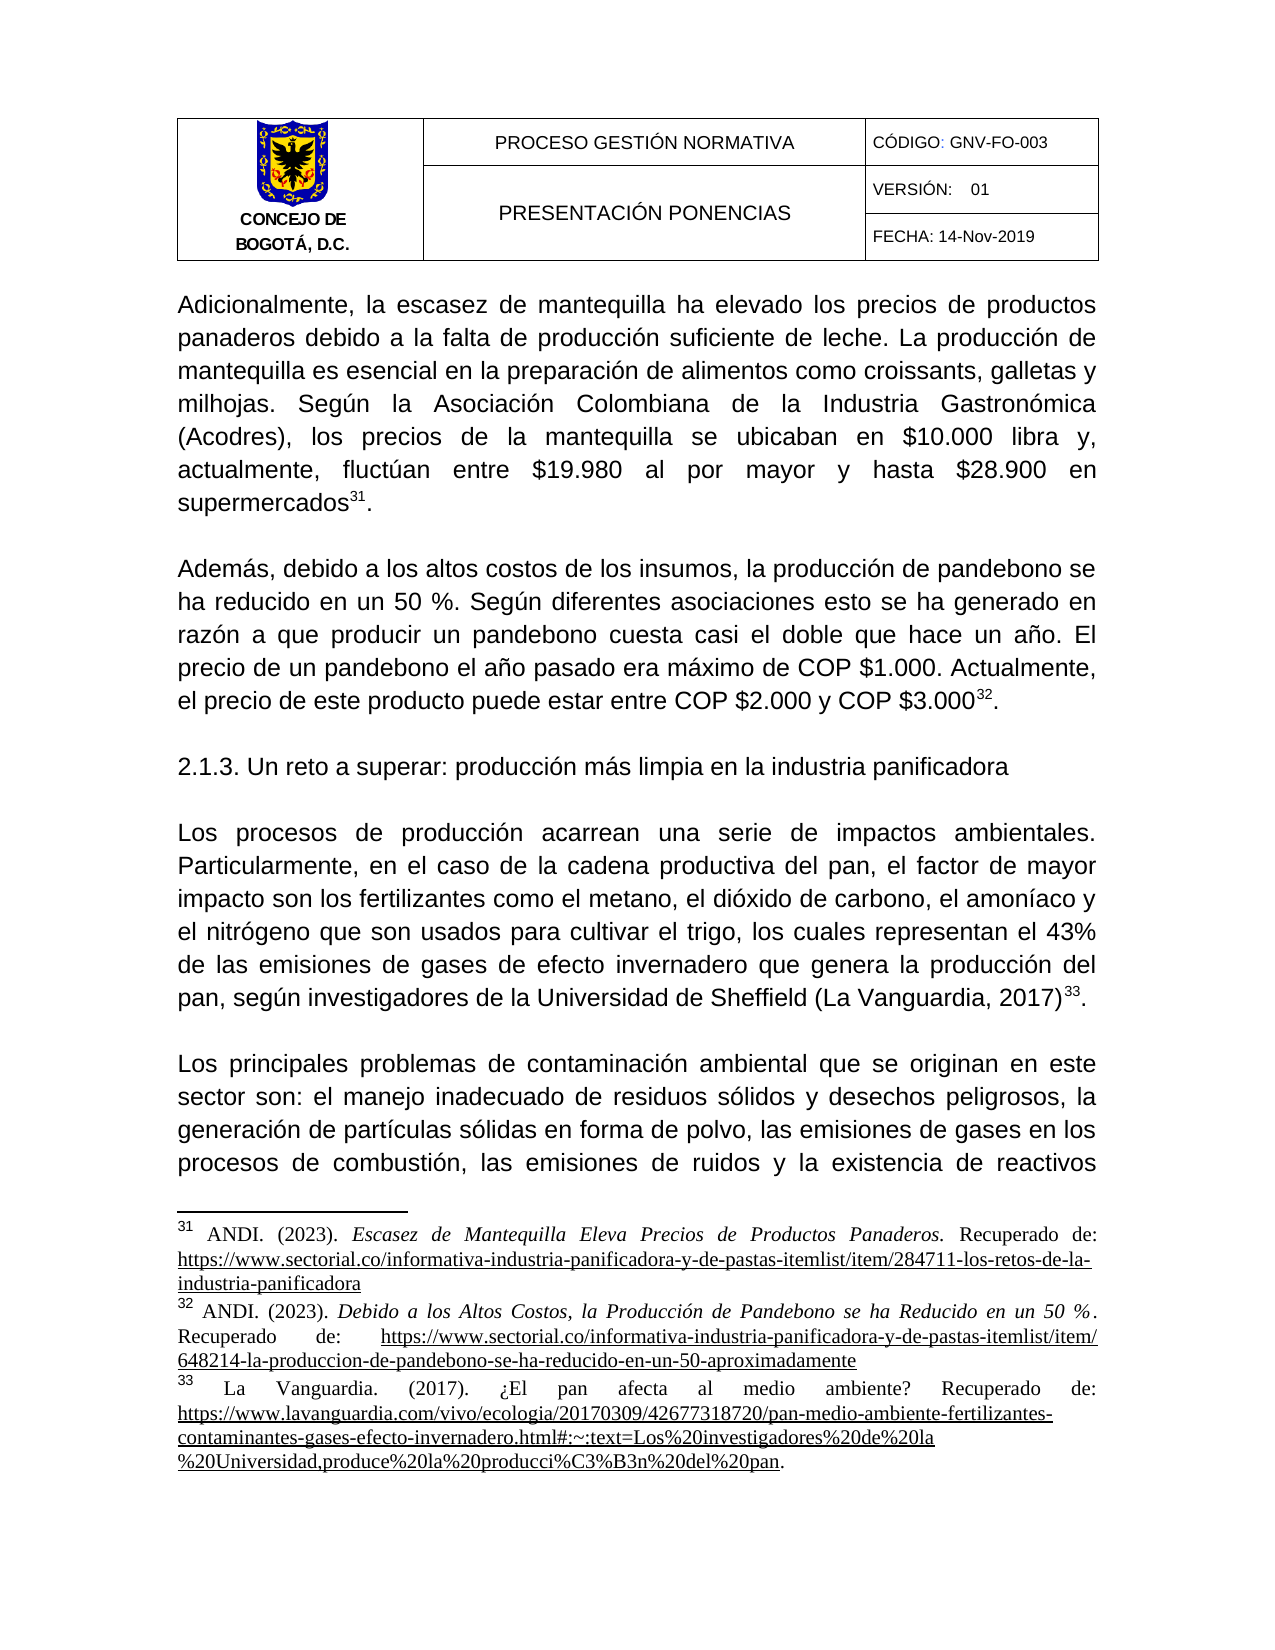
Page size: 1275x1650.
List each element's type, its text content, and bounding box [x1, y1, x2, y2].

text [177, 1049, 1098, 1177]
text Adicionalmente, la escasez de mantequilla ha elevado los precios de productos panaderos debido a la falta de producción suficiente de leche. La producción de mantequilla es esencial en la preparación de alimentos como croissants, galletas y milhojas. Según la Asociación Colombiana de la Industria Gastronómica (Acodres), los precios de la mantequilla se ubicaban en $10.000 libra y, actualmente, fluctúan entre $19.980 al por mayor y hasta $28.900 en supermercados. [177, 290, 1098, 517]
text Los procesos de producción acarrean una serie de impactos ambientales. Particularmente, en el caso de la cadena productiva del pan, el factor de mayor impacto son los fertilizantes como el metano, el dióxido de carbono, el amoníaco y el nitrógeno que son usados para cultivar el trigo, los cuales representan el 43% de las emisiones de gases de efecto invernadero que genera la producción del pan, según investigadores de la Universidad de Sheffield (La Vanguardia, 2017). [177, 818, 1098, 1012]
text Además, debido a los altos costos de los insumos, la producción de pandebono se ha reducido en un 50 %. Según diferentes asociaciones esto se ha generado en razón a que producir un pandebono cuesta casi el doble que hace un año. El precio de un pandebono el año pasado era máximo de COP $1.000. Actualmente, el precio de este producto puede estar entre COP $2.000 y COP $3.000. [177, 554, 1098, 715]
text 2.1.3. Un reto a superar: producción más limpia en la industria panificadora [177, 752, 1098, 781]
